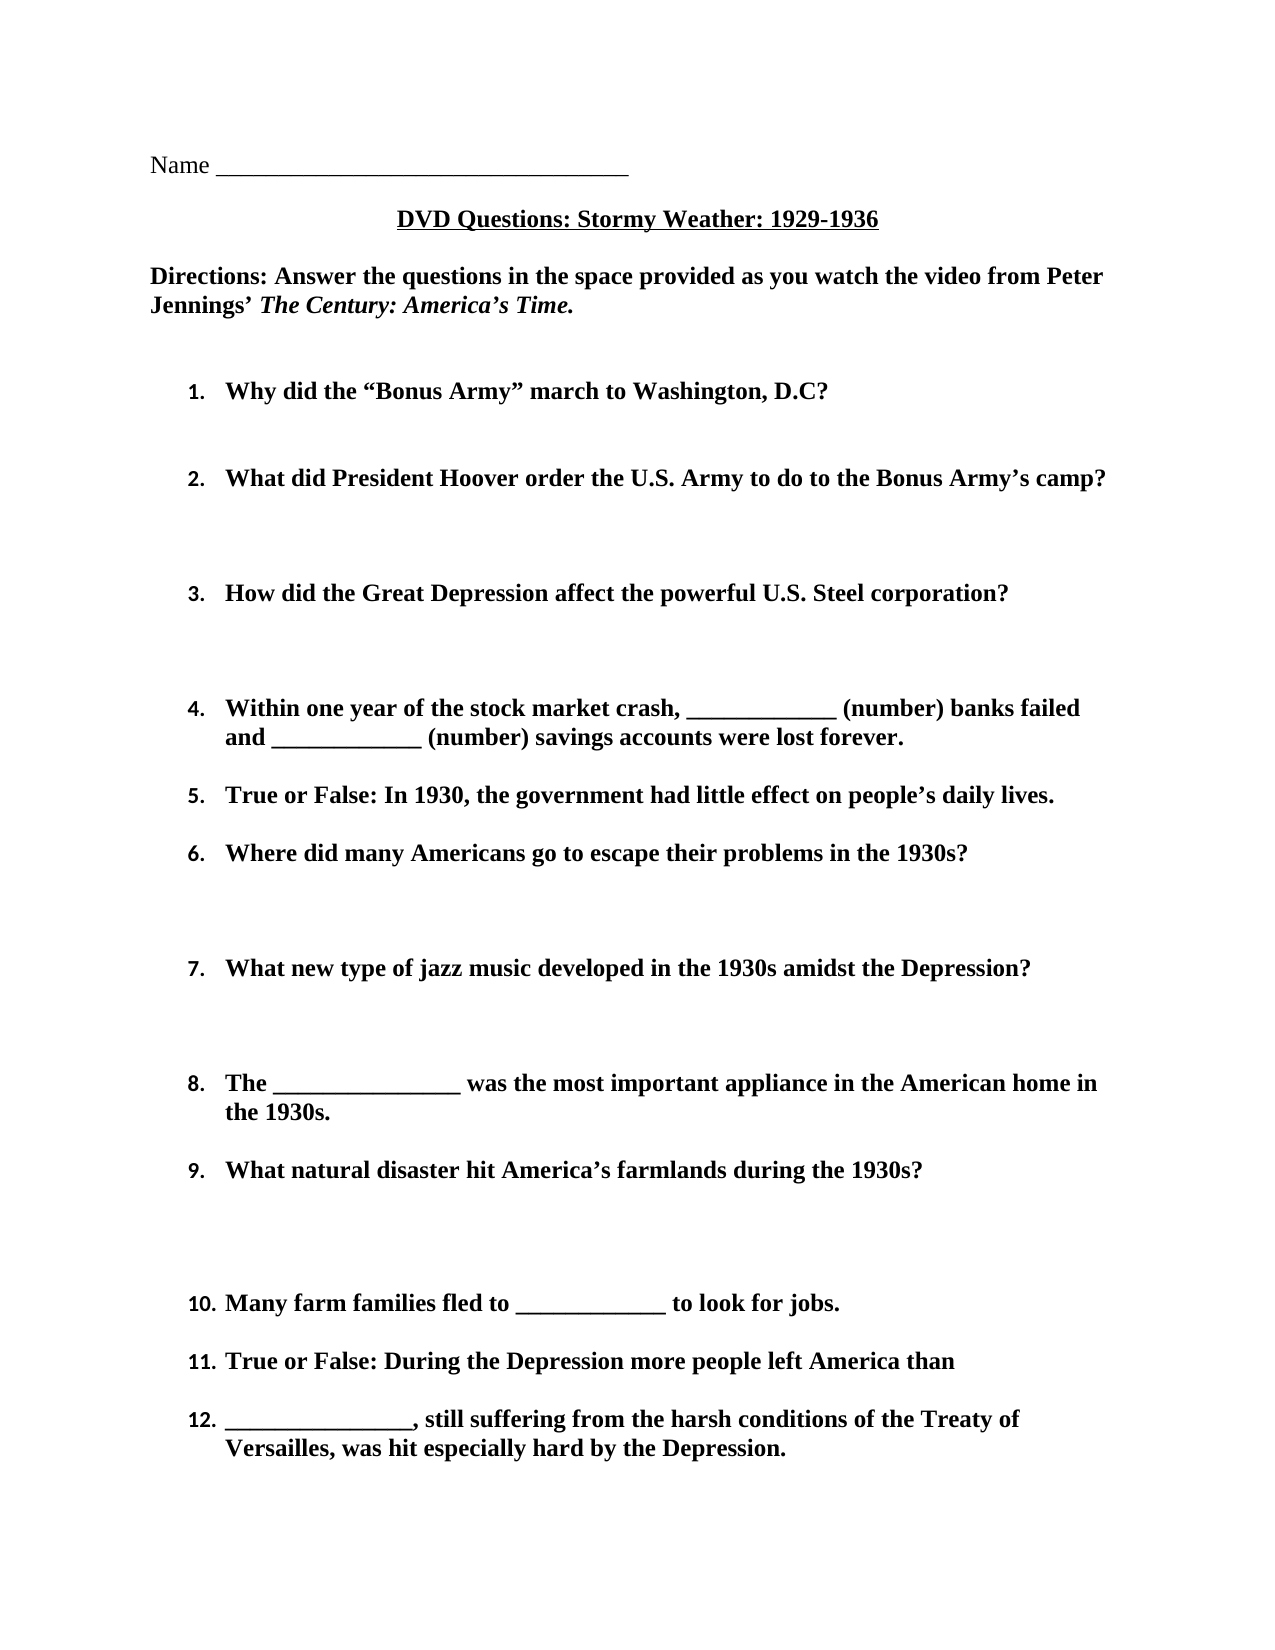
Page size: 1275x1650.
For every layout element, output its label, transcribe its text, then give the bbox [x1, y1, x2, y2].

text Directions: Answer the questions in the space provided as you watch the video from Peter Jennings’ The Century: America’s Time. [150, 261, 1125, 319]
text DVD Questions: Stormy Weather: 1929-1936 [150, 204, 1125, 232]
list What did President Hoover order the U.S. Army to do to the Bonus Army’s camp? [187, 463, 1125, 492]
list Why did the “Bonus Army” march to Washington, D.C? [187, 376, 1125, 405]
text Name _________________________________ [150, 150, 1125, 179]
list True or False: In 1930, the government had little effect on people’s daily lives. [187, 780, 1125, 809]
list Within one year of the stock market crash, ____________ (number) banks failed and ____________ (number) savings accounts were lost forever. [187, 693, 1125, 751]
list Many farm families fled to ____________ to look for jobs. [187, 1288, 1125, 1317]
list The _______________ was the most important appliance in the American home in the 1930s. [187, 1068, 1125, 1126]
list What natural disaster hit America’s farmlands during the 1930s? [187, 1155, 1125, 1184]
list Where did many Americans go to escape their problems in the 1930s? [187, 838, 1125, 867]
list _______________, still suffering from the harsh conditions of the Treaty of Versailles, was hit especially hard by the Depression. [187, 1404, 1125, 1462]
list True or False: During the Depression more people left America than [187, 1346, 1125, 1375]
list How did the Great Depression affect the powerful U.S. Steel corporation? [187, 578, 1125, 607]
list What new type of jazz music developed in the 1930s amidst the Depression? [187, 953, 1125, 982]
